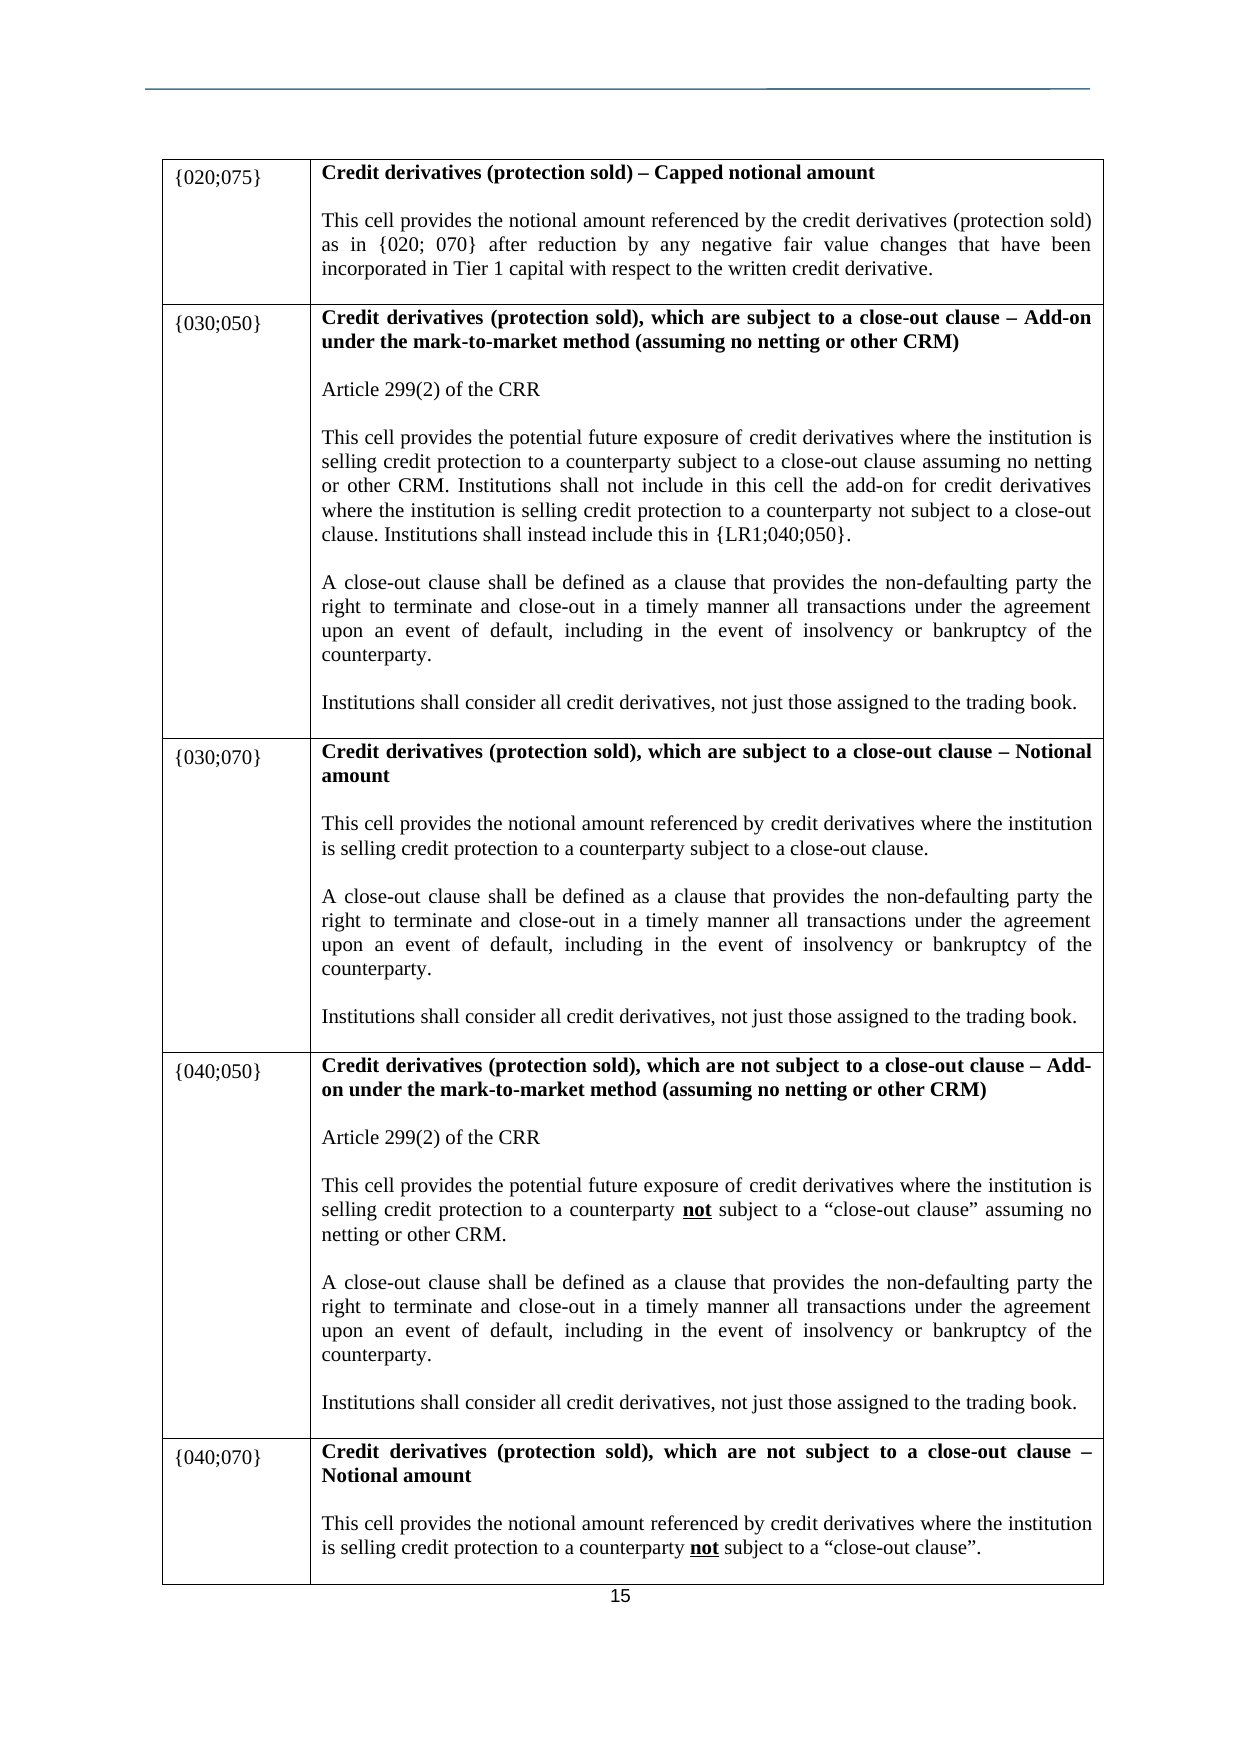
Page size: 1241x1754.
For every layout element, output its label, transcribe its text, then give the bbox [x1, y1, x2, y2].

table_cell {040;050} [163, 1053, 310, 1438]
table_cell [311, 1439, 1103, 1583]
table_cell Credit derivatives (protection sold), which are subject to a close-out clause – Add-on under the mark-to-market method (assuming no netting or other CRM) Article 299(2) of the This cell provides the potential future exposure of credit derivatives where the institution is selling credit protection to a counterparty subject to a close-out clause assuming no netting or other CRM. Institutions shall not include in this cell the add-on for credit derivatives where the institution is selling credit protection to a counterparty not subject to a close-out clause. Institutions shall instead include this in {LR1;040;050}. A close-out clause shall be defined as a clause that provides the non-defaulting party the right to terminate and close-out in a timely manner all transactions under the agreement upon an event of default, including in the event of insolvency or bankruptcy of the counterparty. Institutions shall consider all credit derivatives, not just those assigned to the trading book. [311, 305, 1103, 738]
table_cell Credit derivatives (protection sold), which are subject to a close-out clause – Notional amount This cell provides the notional amount referenced by credit derivatives where the institution is selling credit protection to a counterparty subject to a close-out clause. A close-out clause shall be defined as a clause that provides the non-defaulting party the right to terminate and close-out in a timely manner all transactions under the agreement upon an event of default, including in the event of insolvency or bankruptcy of the counterparty. Institutions shall consider all credit derivatives, not just those assigned to the trading book. [311, 739, 1103, 1052]
table_cell {040;070} [163, 1439, 310, 1583]
table_cell {030;050} [163, 305, 310, 738]
table_cell Credit derivatives (protection sold), which are not subject to a close-out clause – Add-on under the mark-to-market method (assuming no netting or other CRM) Article 299(2) of the This cell provides the potential future exposure of credit derivatives where the institution is selling credit protection to a counterparty not subject to a “close-out clause” assuming no netting or other CRM. A close-out clause shall be defined as a clause that provides the non-defaulting party the right to terminate and close-out in a timely manner all transactions under the agreement upon an event of default, including in the event of insolvency or bankruptcy of the counterparty. Institutions shall consider all credit derivatives, not just those assigned to the trading book. [311, 1053, 1103, 1438]
table_cell Credit derivatives (protection sold) – Capped notional amount This cell provides the notional amount referenced by the credit derivatives (protection sold) as in {020; 070} after reduction by any negative fair value changes that have been incorporated in Tier 1 capital with respect to the written credit derivative. [311, 160, 1103, 304]
table_cell {020;075} [163, 160, 310, 304]
table_cell {030;070} [163, 739, 310, 1052]
